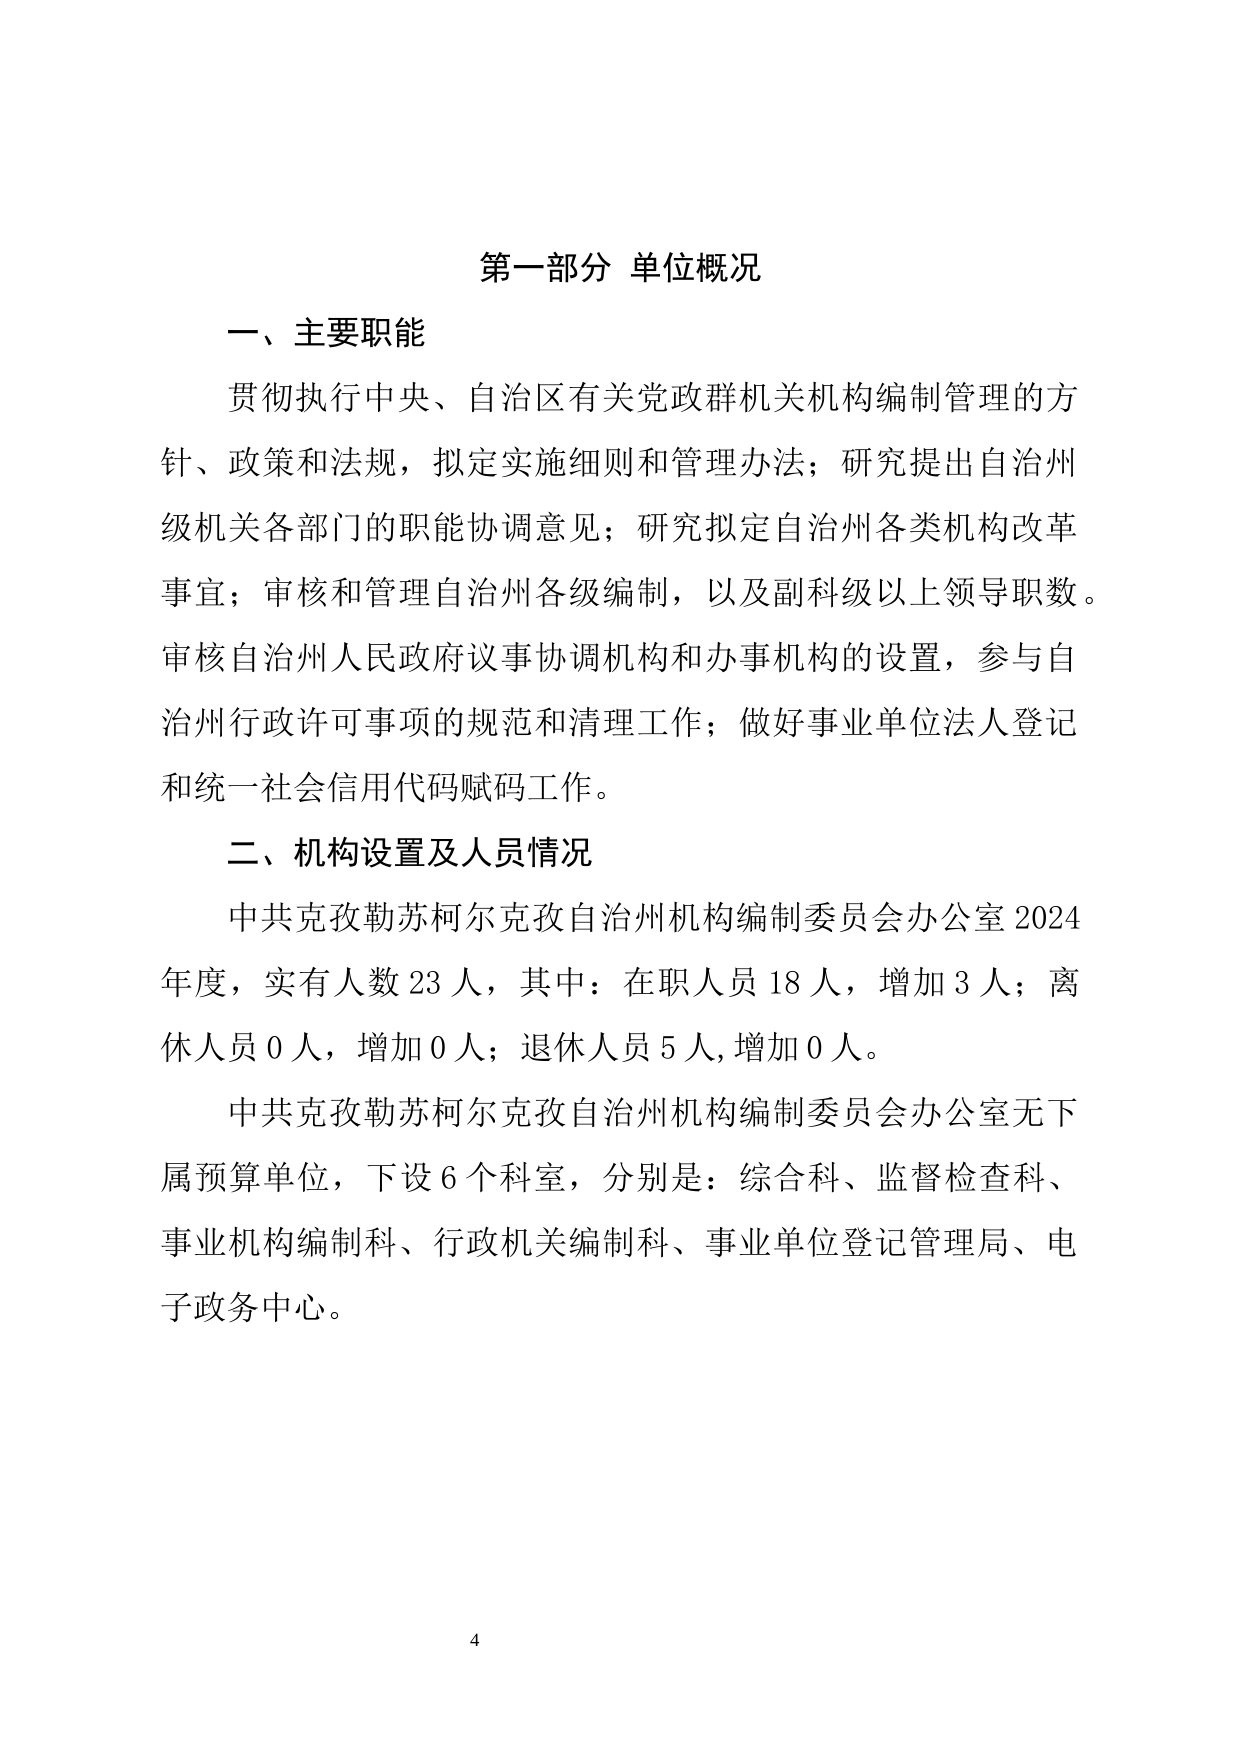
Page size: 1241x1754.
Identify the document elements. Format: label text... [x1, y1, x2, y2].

text 中共克孜勒苏柯尔克孜自治州机构编制委员会办公室2024年度，实有人数23人，其中：在职人员18人，增加3人；离休人员0人，增加0人；退休人员5人,增加0人。 [159, 883, 1081, 1078]
text 中共克孜勒苏柯尔克孜自治州机构编制委员会办公室无下属预算单位，下设6个科室，分别是：综合科、监督检查科、事业机构编制科、行政机关编制科、事业单位登记管理局、电子政务中心。 [159, 1078, 1081, 1338]
text 贯彻执行中央、自治区有关党政群机关机构编制管理的方针、政策和法规，拟定实施细则和管理办法；研究提出自治州级机关各部门的职能协调意见；研究拟定自治州各类机构改革事宜；审核和管理自治州各级编制，以及副科级以上领导职数。审核自治州人民政府议事协调机构和办事机构的设置，参与自治州行政许可事项的规范和清理工作；做好事业单位法人登记和统一社会信用代码赋码工作。 [159, 363, 1081, 818]
text 一、主要职能 [159, 298, 1081, 363]
text 第一部分 单位概况 [159, 233, 1081, 298]
text 二、机构设置及人员情况 [159, 818, 1081, 883]
